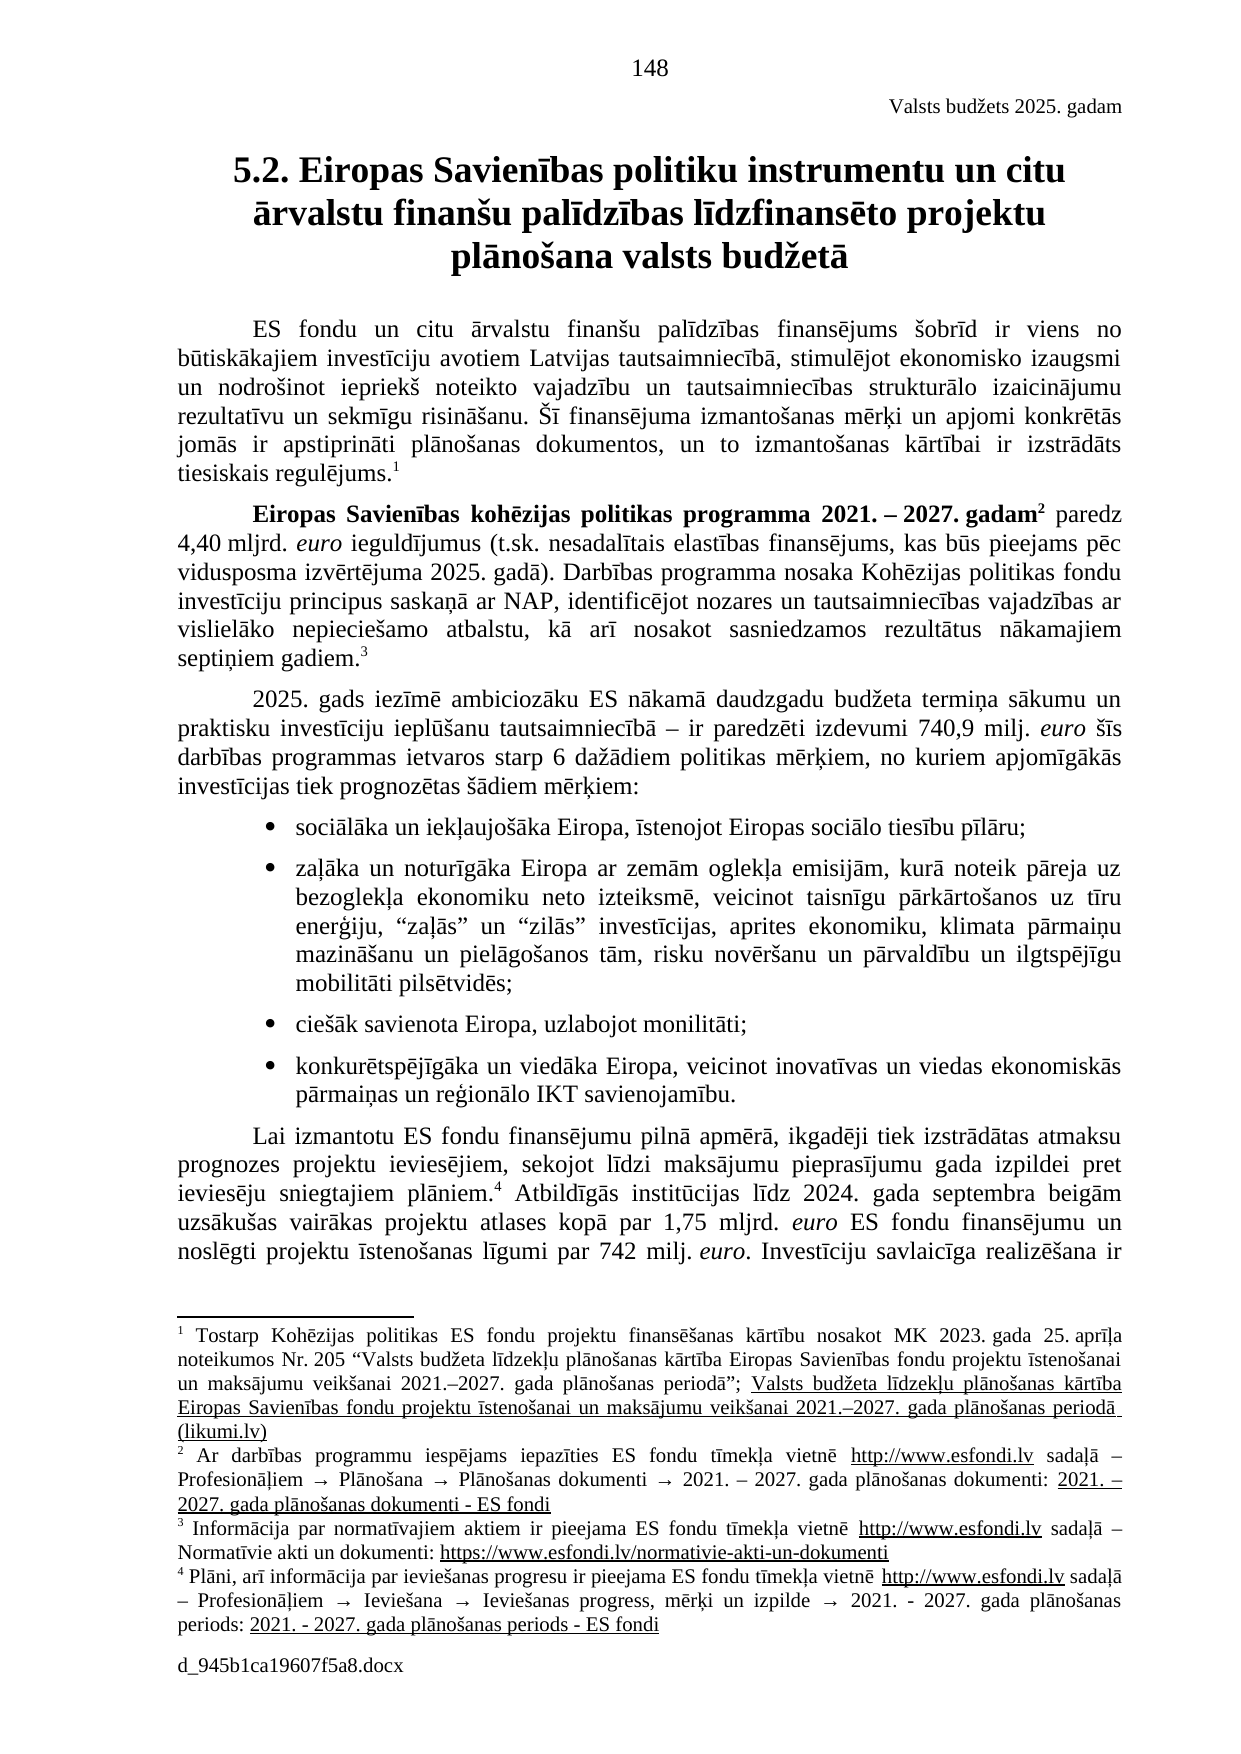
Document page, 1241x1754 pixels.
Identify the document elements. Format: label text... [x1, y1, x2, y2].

text ES fondu un citu ārvalstu finanšu palīdzības finansējums šobrīd ir viens no būtiskākajiem investīciju avotiem Latvijas tautsaimniecībā, stimulējot ekonomisko izaugsmi un nodrošinot iepriekš noteikto vajadzību un tautsaimniecības strukturālo izaicinājumu rezultatīvu un sekmīgu risināšanu. Šī finansējuma izmantošanas mērķi un apjomi konkrētās jomās ir apstiprināti plānošanas dokumentos, un to izmantošanas kārtībai ir izstrādāts tiesiskais regulējums. [177, 314, 1122, 487]
text 5.2. Eiropas Savienības politiku instrumentu un citu ārvalstu finanšu palīdzības līdzfinansēto projektu plānošana valsts budžetā [177, 148, 1122, 277]
text 2025. gads iezīmē ambiciozāku ES nākamā daudzgadu budžeta termiņa sākumu un praktisku investīciju ieplūšanu tautsaimniecībā – ir paredzēti izdevumi 740,9 milj. euro šīs darbības programmas ietvaros starp 6 dažādiem politikas mērķiem, no kuriem apjomīgākās investīcijas tiek prognozētas šādiem mērķiem: [177, 684, 1122, 799]
list ciešāk savienota Eiropa, uzlabojot monilitāti; [266, 1009, 1122, 1038]
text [177, 1121, 1122, 1264]
list zaļāka un noturīgāka Eiropa ar zemām oglekļa emisijām, kurā noteik pāreja uz bezoglekļa ekonomiku neto izteiksmē, veicinot taisnīgu pārkārtošanos uz tīru enerģiju, “zaļās” un “zilās” investīcijas, aprites ekonomiku, klimata pārmaiņu mazināšanu un pielāgošanos tām, risku novēršanu un pārvaldību un ilgtspējīgu mobilitāti pilsētvidēs; [266, 853, 1122, 997]
list konkurētspējīgāka un viedāka Eiropa, veicinot inovatīvas un viedas ekonomiskās pārmaiņas un reģionālo IKT savienojamību. [266, 1051, 1122, 1108]
list sociālāka un iekļaujošāka Eiropa, īstenojot Eiropas sociālo tiesību pīlāru; [266, 812, 1122, 841]
text Eiropas Savienības kohēzijas politikas programma 2021. – 2027. gadam paredz 4,40 mljrd. euro ieguldījumus (t.sk. nesadalītais elastības finansējums, kas būs pieejams pēc vidusposma izvērtējuma 2025. gadā). Darbības programma nosaka Kohēzijas politikas fondu investīciju principus saskaņā ar NAP, identificējot nozares un tautsaimniecības vajadzības ar vislielāko nepieciešamo atbalstu, kā arī nosakot sasniedzamos rezultātus nākamajiem septiņiem gadiem. [177, 499, 1122, 672]
